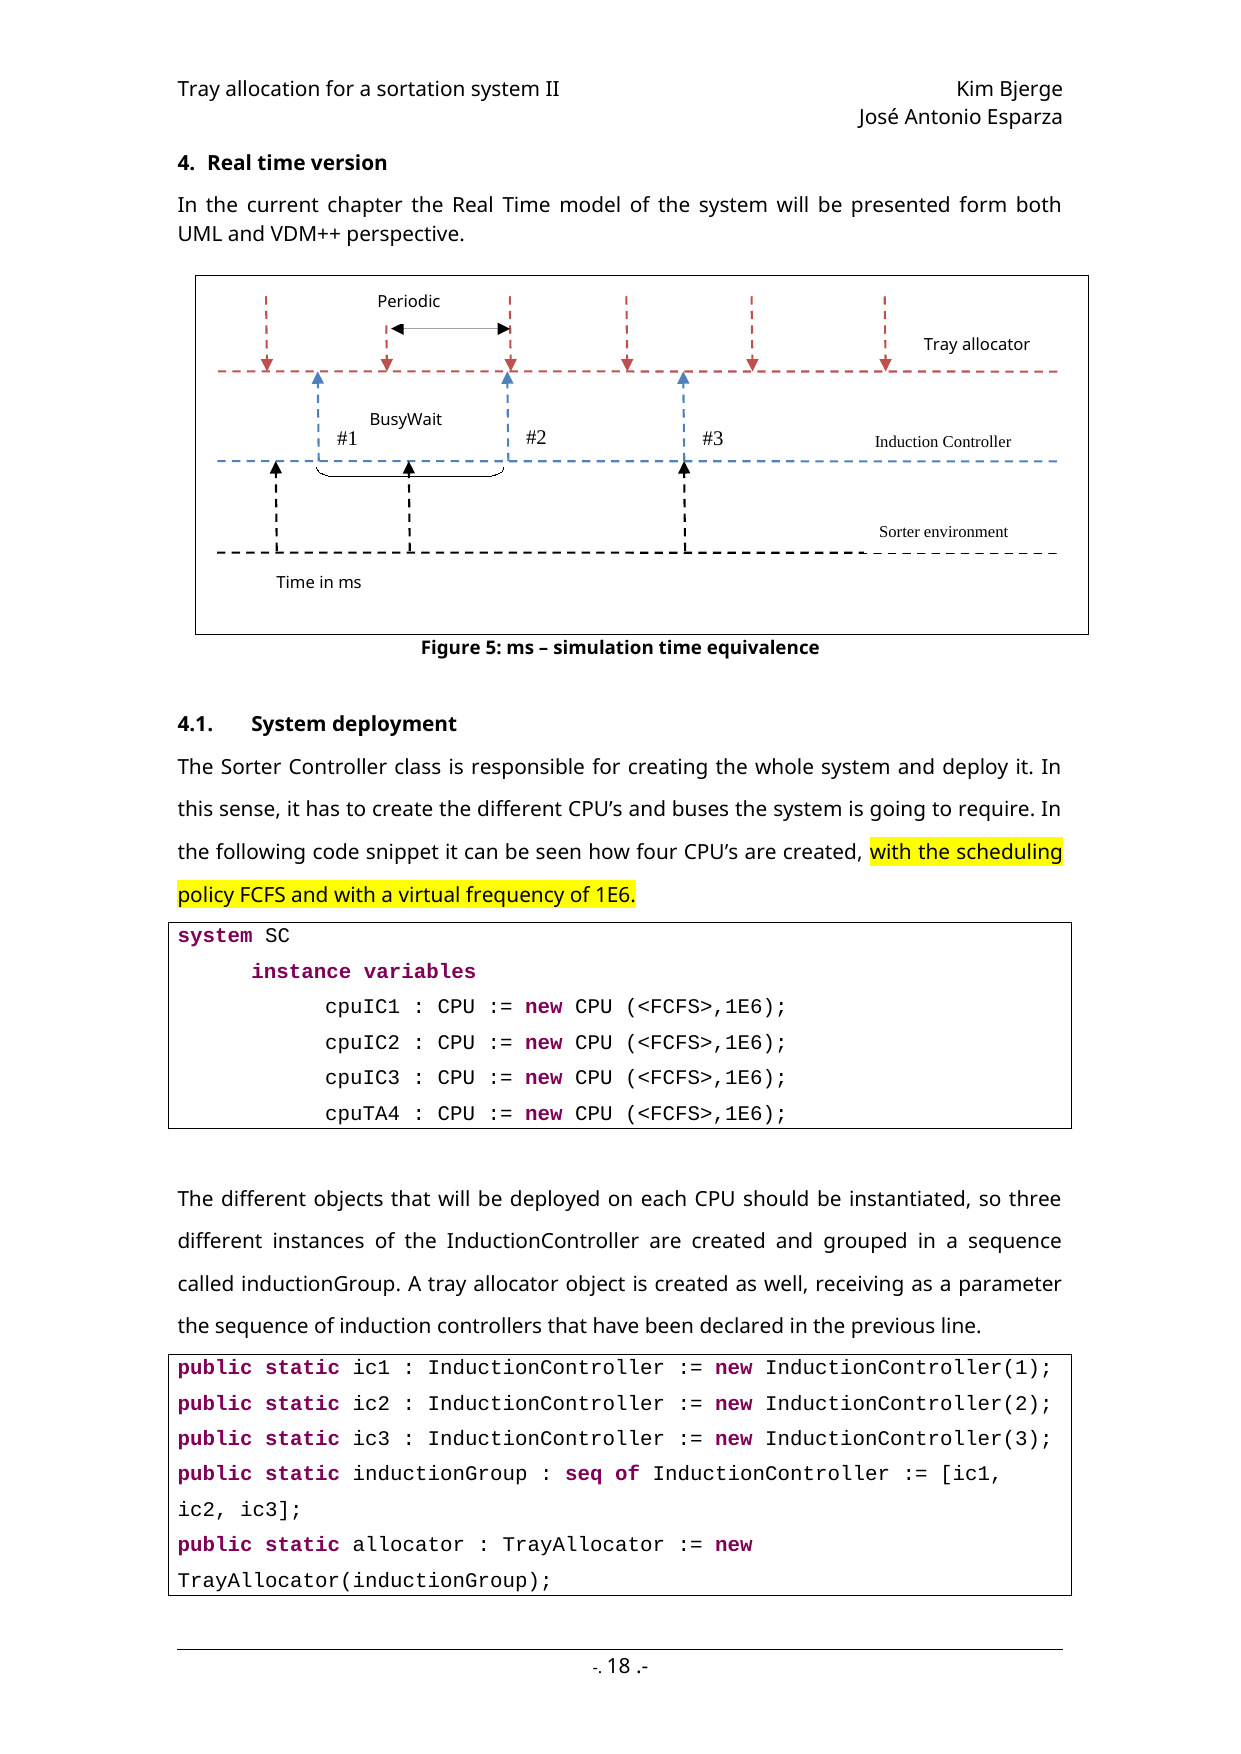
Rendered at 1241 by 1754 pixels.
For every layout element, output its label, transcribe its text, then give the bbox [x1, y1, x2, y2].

text public static ic2 : InductionController := new InductionController(2); [169, 1389, 1071, 1416]
text Figure 5: ms – simulation time equivalence [177, 634, 1063, 660]
text cpuIC3 : CPU := new CPU (<FCFS>,1E6); [169, 1064, 1071, 1091]
text public static inductionGroup : seq of InductionController := [ic1, ic2, ic3]; [169, 1460, 1071, 1522]
subtitle Real time version [177, 148, 1063, 176]
text In the current chapter the Real Time model of the system will be presented form both UML and VDM++ perspective. [177, 190, 1063, 247]
text instance variables [169, 958, 1071, 984]
text cpuTA4 : CPU := new CPU (<FCFS>,1E6); [169, 1099, 1071, 1128]
subtitle System deployment [177, 709, 1063, 738]
text public static ic3 : InductionController := new InductionController(3); [169, 1425, 1071, 1452]
text public static allocator : TrayAllocator := new TrayAllocator(inductionGroup); [169, 1531, 1071, 1595]
text The Sorter Controller class is responsible for creating the whole system and deploy it. In this sense, it has to create the different CPU’s and buses the system is going to require. In the following code snippet it can be seen how four CPU’s are created, with the scheduling policy FCFS and with a virtual frequency of 1E6. [177, 752, 1063, 908]
text public static ic1 : InductionController := new InductionController(1); [169, 1355, 1071, 1381]
text The different objects that will be deployed on each CPU should be instantiated, so three different instances of the InductionController are created and grouped in a sequence called inductionGroup. A tray allocator object is created as well, receiving as a parameter the sequence of induction controllers that have been declared in the previous line. [177, 1184, 1063, 1340]
text cpuIC2 : CPU := new CPU (<FCFS>,1E6); [169, 1028, 1071, 1055]
text cpuIC1 : CPU := new CPU (<FCFS>,1E6); [169, 993, 1071, 1020]
text system SC [169, 923, 1071, 949]
